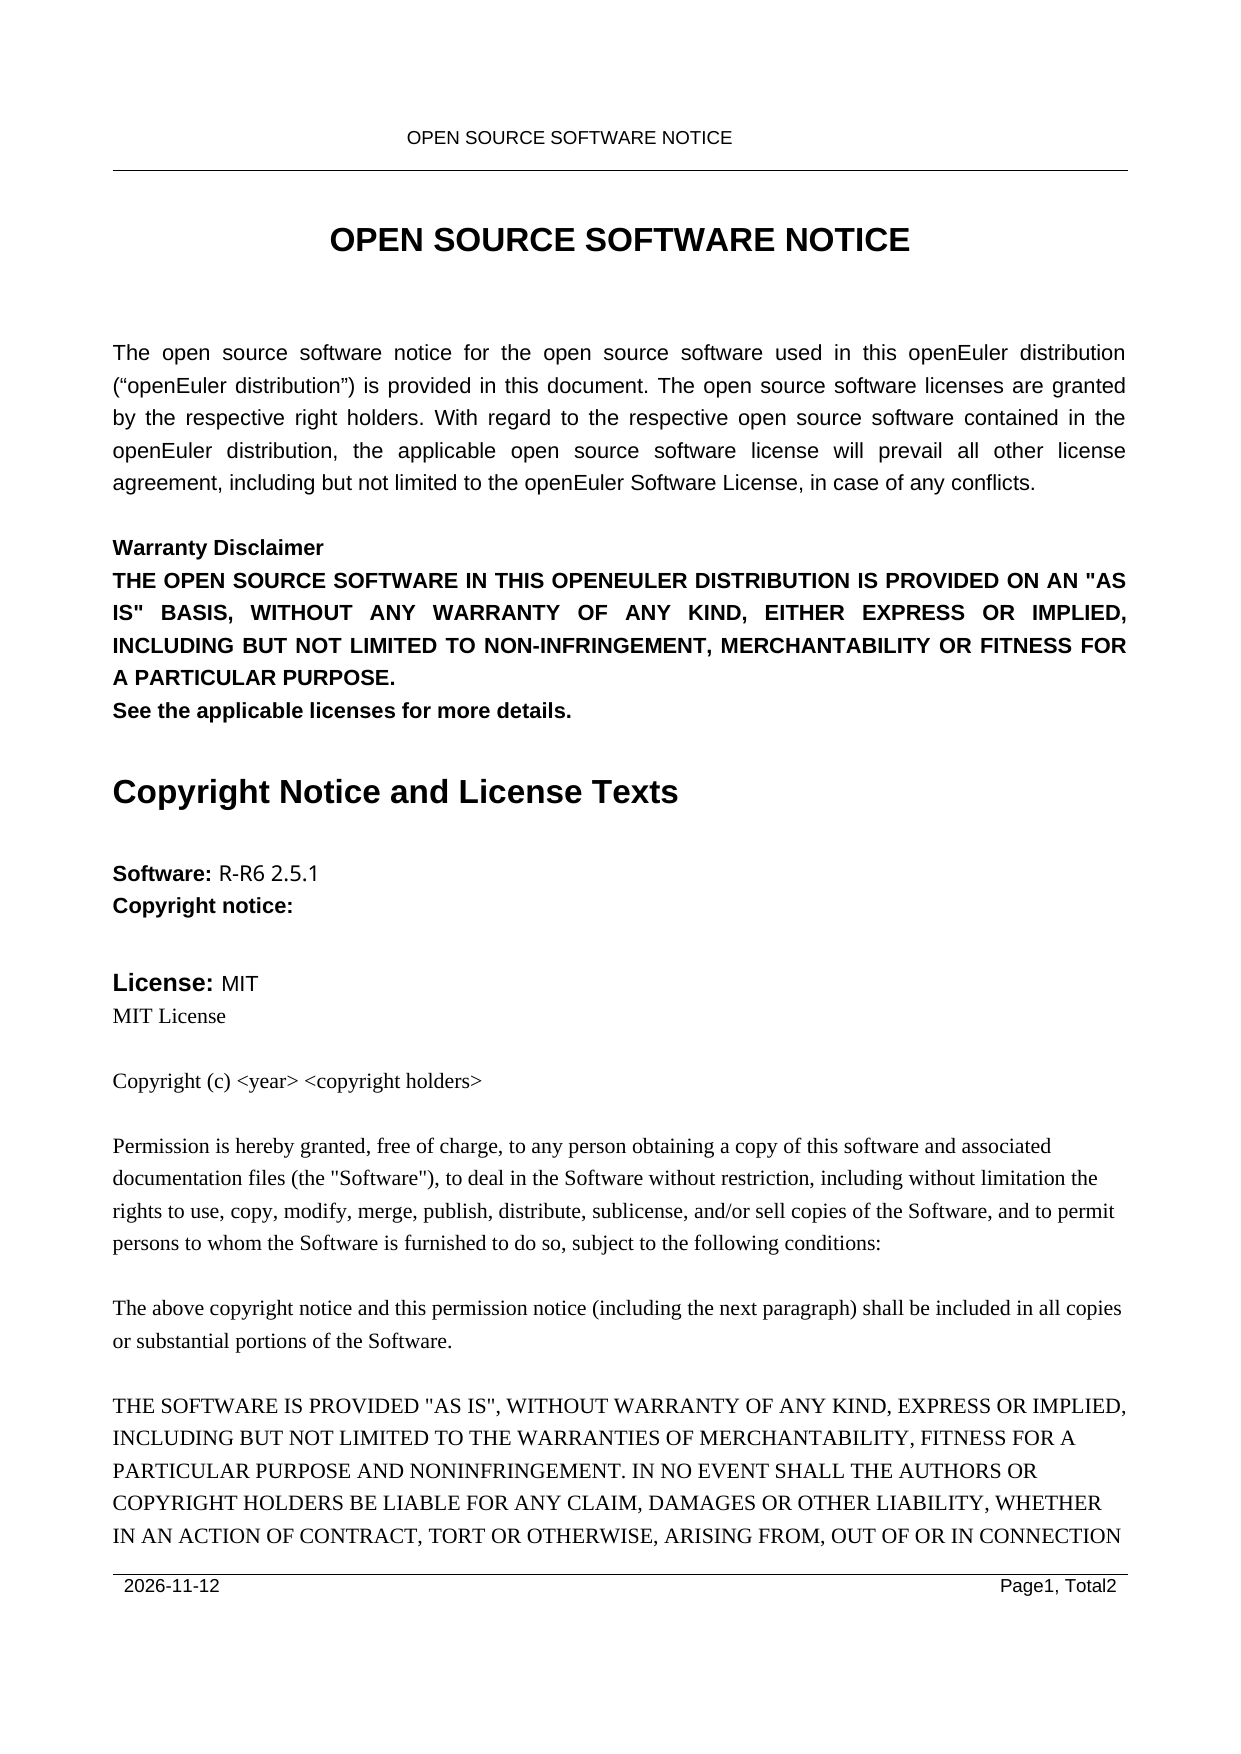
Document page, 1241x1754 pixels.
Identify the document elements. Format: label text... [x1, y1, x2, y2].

text Copyright notice: [112, 889, 1128, 921]
text OPEN SOURCE SOFTWARE NOTICE [112, 206, 1128, 271]
text License: MIT [112, 966, 1128, 999]
text Warranty Disclaimer [112, 531, 1128, 564]
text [112, 999, 1128, 1551]
title Software: R-R6 2.5.1 [112, 856, 1128, 889]
text The open source software notice for the open source software used in this openEuler distribution (“openEuler distribution”) is provided in this document. The open source software licenses are granted by the respective right holders. With regard to the respective open source software contained in the openEuler distribution, the applicable open source software license will prevail all other license agreement, including but not limited to the openEuler Software License, in case of any conflicts. [112, 336, 1128, 499]
text Copyright Notice and License Texts [112, 759, 1128, 824]
text THE OPEN SOURCE SOFTWARE IN THIS OPENEULER DISTRIBUTION IS PROVIDED ON AN "AS IS" BASIS, WITHOUT ANY WARRANTY OF ANY KIND, EITHER EXPRESS OR IMPLIED, INCLUDING BUT NOT LIMITED TO NON-INFRINGEMENT, MERCHANTABILITY OR FITNESS FOR A PARTICULAR PURPOSE. See the applicable licenses for more details. [112, 564, 1128, 726]
